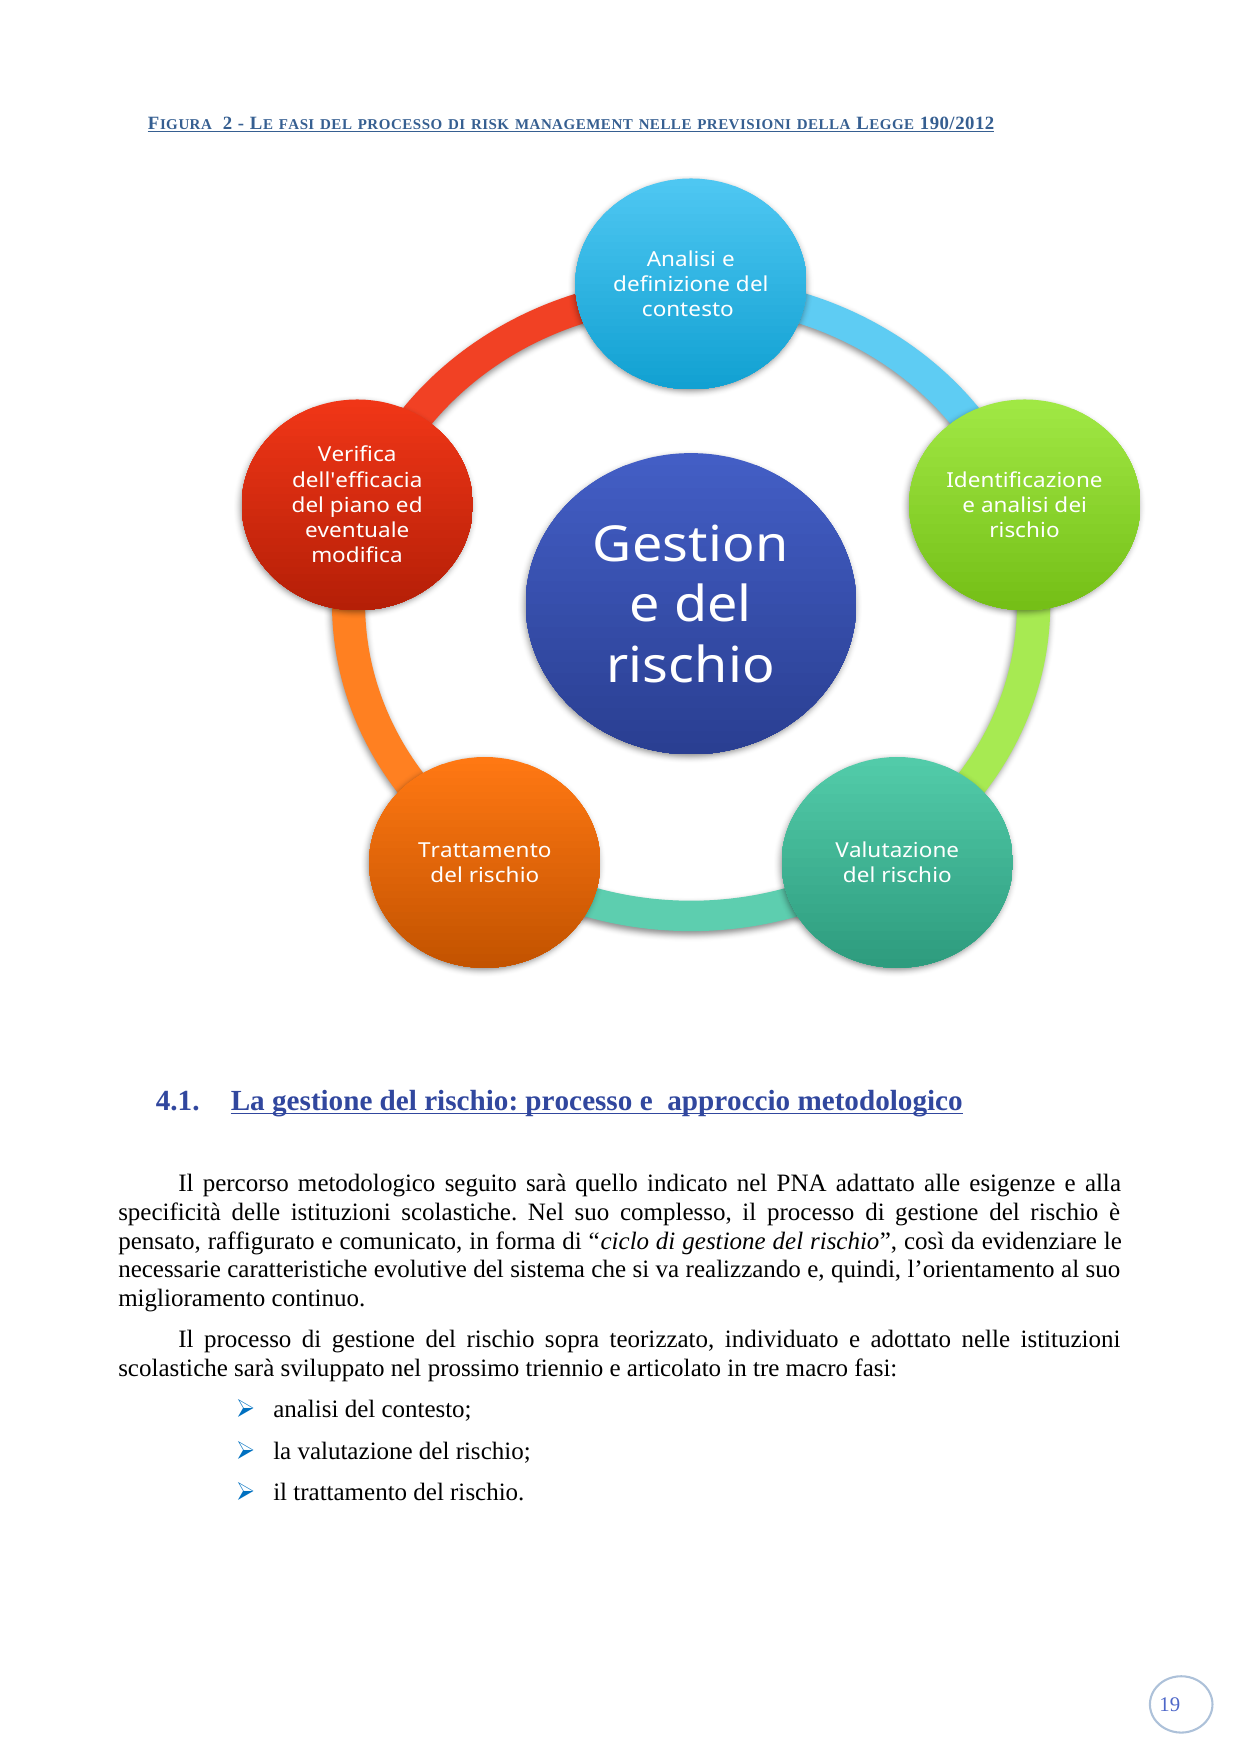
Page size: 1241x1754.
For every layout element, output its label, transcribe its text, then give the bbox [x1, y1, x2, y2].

list analisi del contesto; [236, 1394, 1122, 1423]
text Il processo di gestione del rischio sopra teorizzato, individuato e adottato nelle istituzioni scolastiche sarà sviluppato nel prossimo triennio e articolato in tre macro fasi: [118, 1324, 1122, 1382]
text Il percorso metodologico seguito sarà quello indicato nel PNA adattato alle esigenze e alla specificità delle istituzioni scolastiche. Nel suo complesso, il processo di gestione del rischio è pensato, raffigurato e comunicato, in forma di “ciclo di gestione del rischio”, così da evidenziare le necessarie caratteristiche evolutive del sistema che si va realizzando e, quindi, l’orientamento al suo miglioramento continuo. [118, 1168, 1122, 1312]
list Figura 2 - Le fasi del processo di risk management nelle previsioni della Legge 190/2012 [148, 112, 1117, 134]
list la valutazione del rischio; [236, 1436, 1122, 1464]
list il trattamento del rischio. [236, 1477, 1122, 1506]
subtitle La gestione del rischio: processo e approccio metodologico [156, 1083, 1122, 1117]
